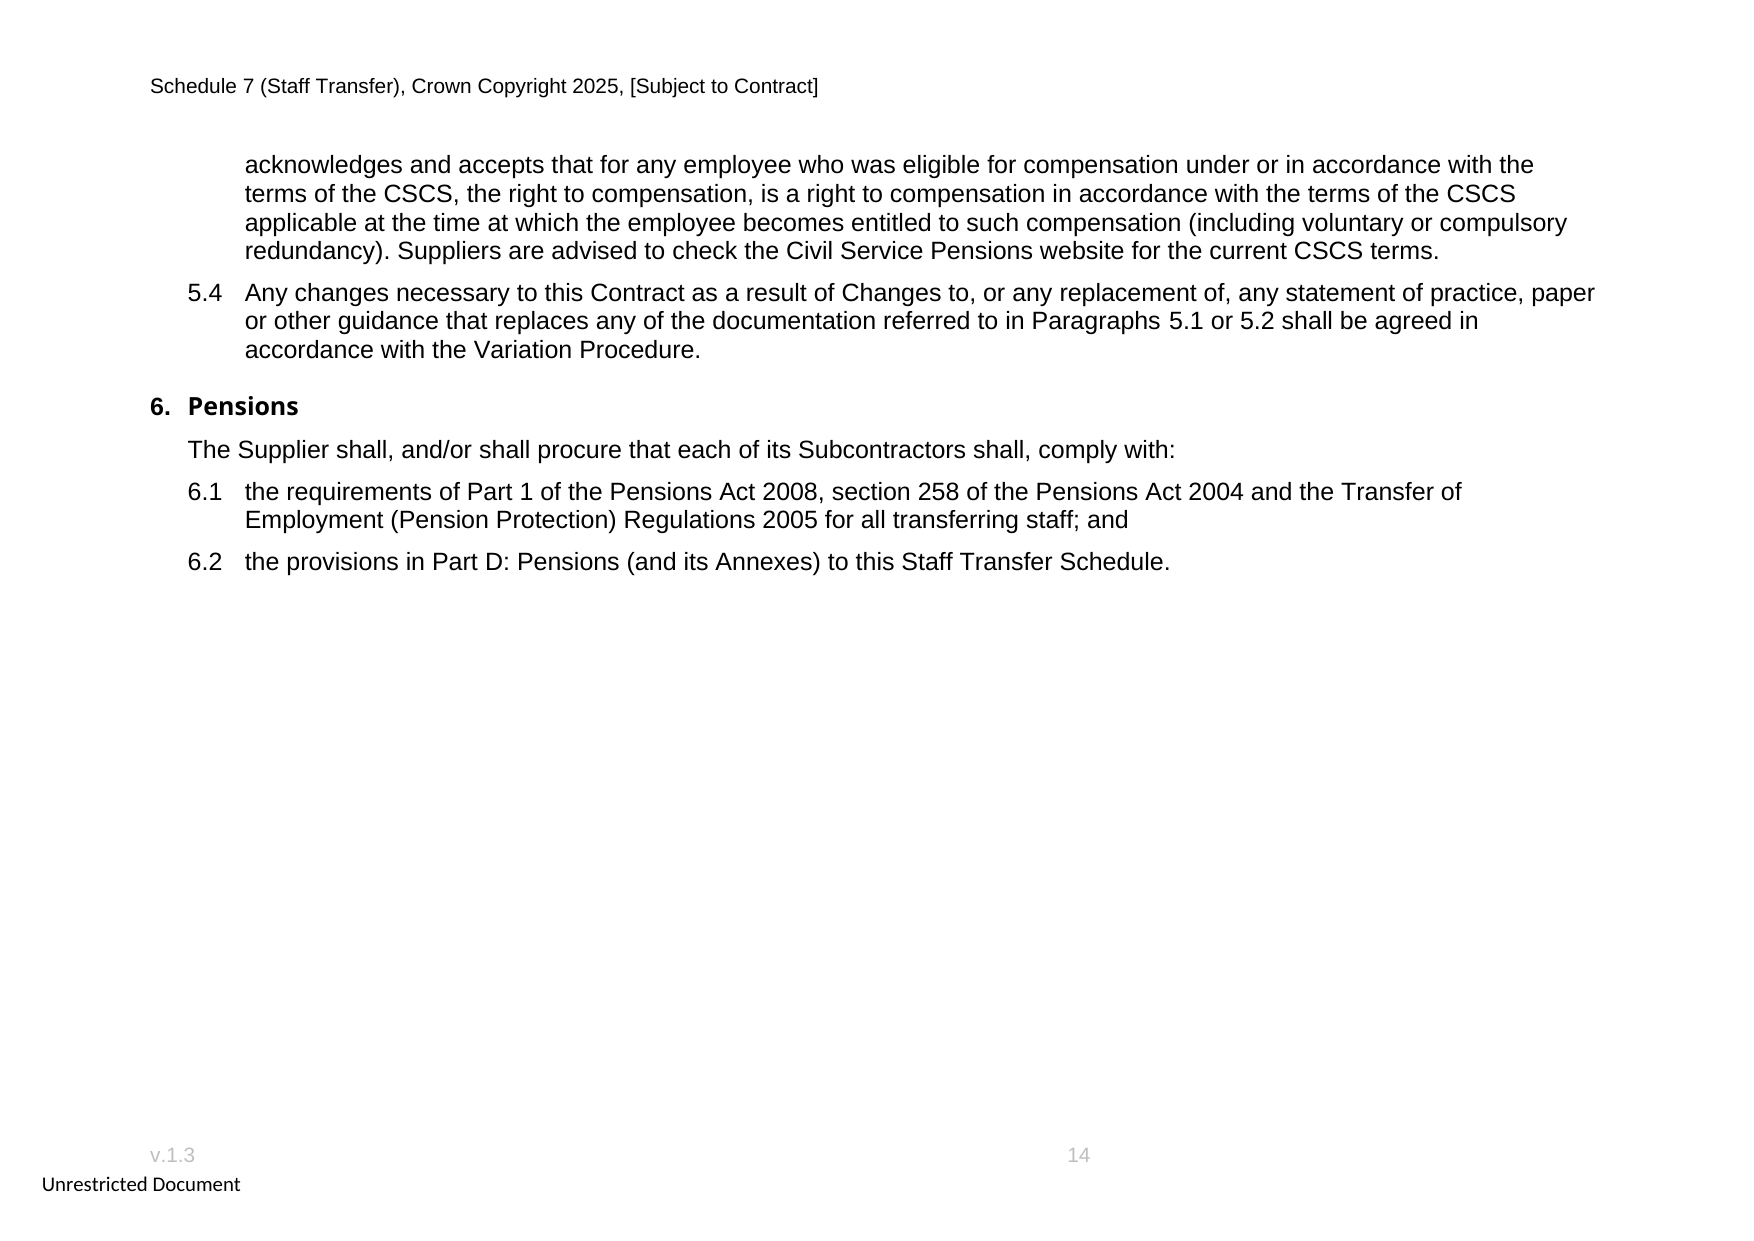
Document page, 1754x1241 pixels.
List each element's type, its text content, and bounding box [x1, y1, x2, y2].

text The Supplier shall, and/or shall procure that each of its Subcontractors shall, comply with: [187, 435, 1604, 464]
text the provisions in Part D: Pensions (and its Annexes) to this Staff Transfer Schedule. [187, 547, 1604, 575]
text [187, 150, 1604, 265]
text the requirements of Part 1 of the Pensions Act 2008, section 258 of the Pensions Act 2004 and the Transfer of Employment (Pension Protection) Regulations 2005 for all transferring staff; and [187, 477, 1604, 534]
text Any changes necessary to this Contract as a result of Changes to, or any replacement of, any statement of practice, paper or other guidance that replaces any of the documentation referred to in Paragraphs 5.1 or 5.2 shall be agreed in accordance with the Variation Procedure. [187, 277, 1604, 364]
subtitle Pensions [150, 389, 1604, 423]
